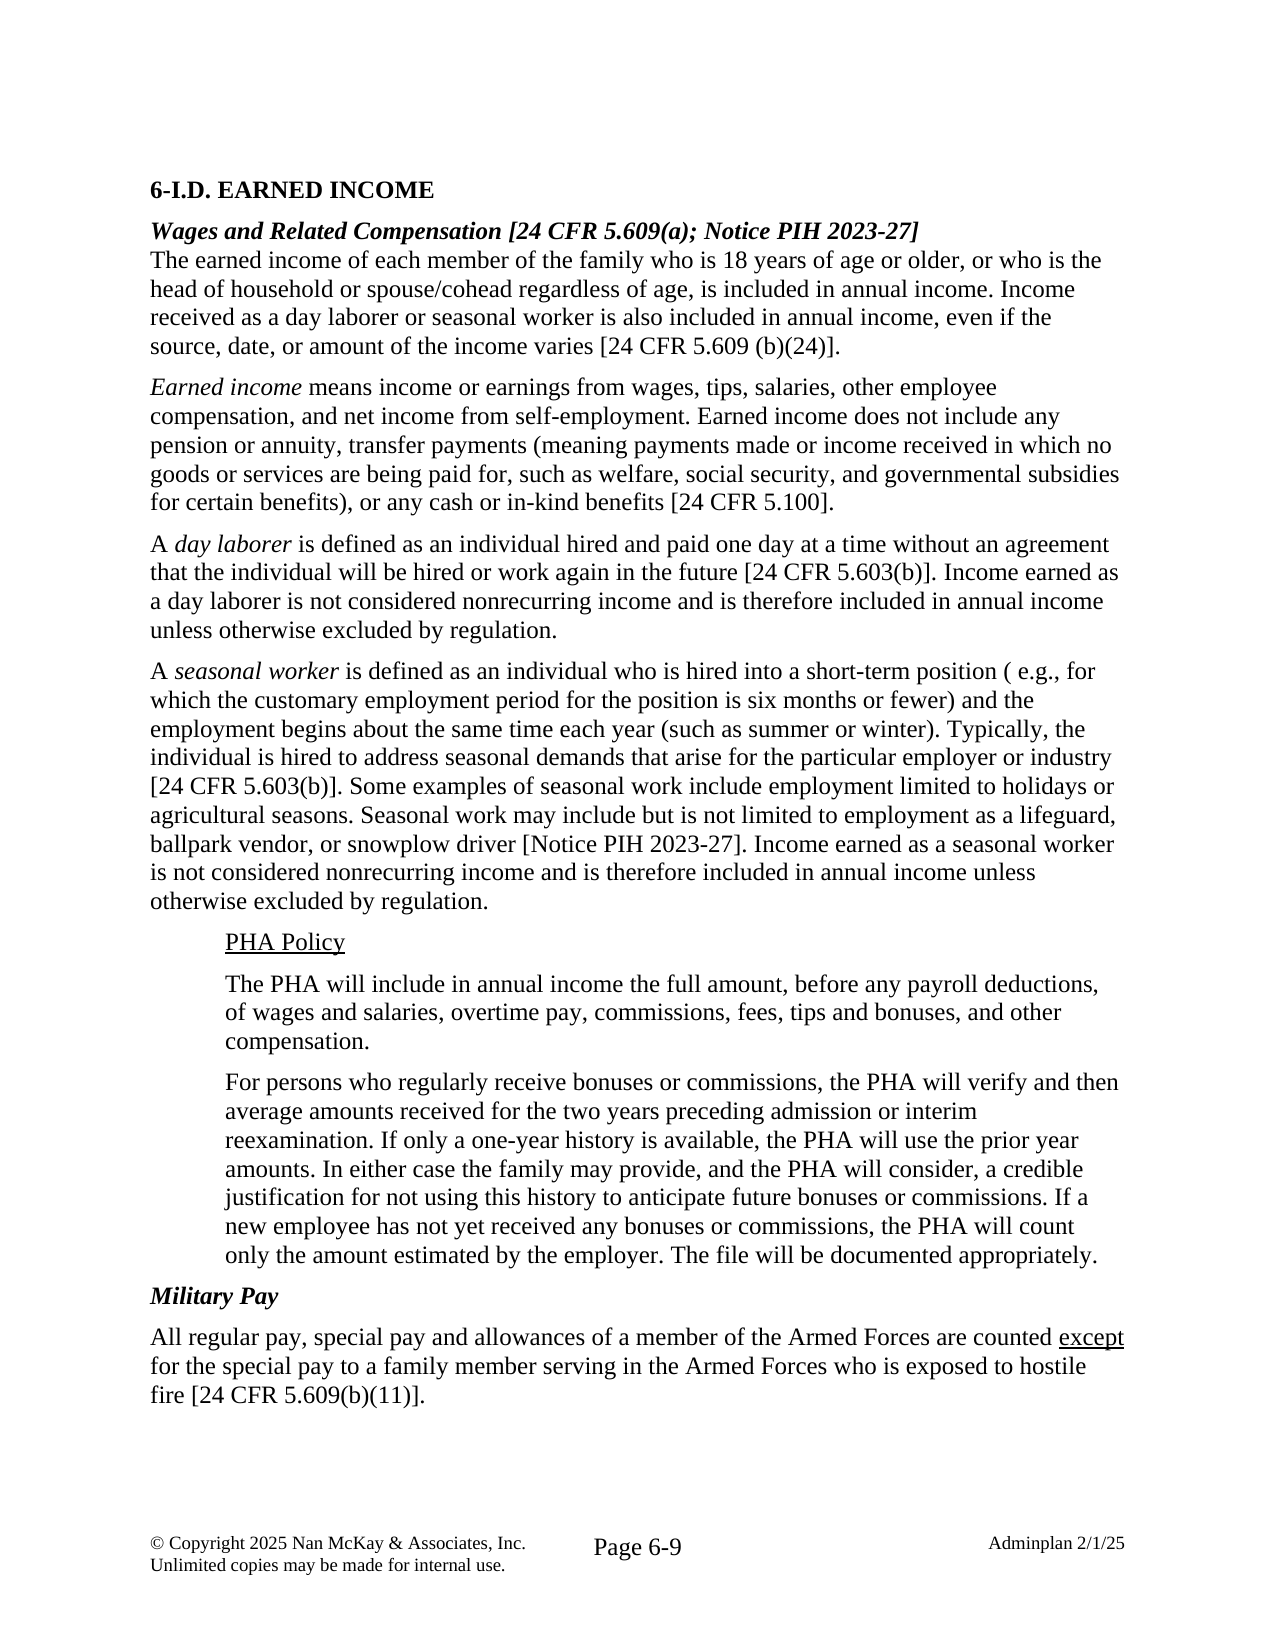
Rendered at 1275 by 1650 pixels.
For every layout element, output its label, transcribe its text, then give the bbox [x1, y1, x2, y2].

text All regular pay, special pay and allowances of a member of the Armed Forces are counted except for the special pay to a family member serving in the Armed Forces who is exposed to hostile fire [24 CFR 5.609(b)(11)]. [150, 1322, 1125, 1409]
text For persons who regularly receive bonuses or commissions, the PHA will verify and then average amounts received for the two years preceding admission or interim reexamination. If only a one-year history is available, the PHA will use the prior year amounts. In either case the family may provide, and the PHA will consider, a credible justification for not using this history to anticipate future bonuses or commissions. If a new employee has not yet received any bonuses or commissions, the PHA will count only the amount estimated by the employer. The file will be documented appropriately. [225, 1067, 1125, 1269]
text 6-I.D. EARNED INCOME [150, 175, 1125, 204]
text A day laborer is defined as an individual hired and paid one day at a time without an agreement that the individual will be hired or work again in the future [24 CFR 5.603(b)]. Income earned as a day laborer is not considered nonrecurring income and is therefore included in annual income unless otherwise excluded by regulation. [150, 529, 1125, 644]
text Military Pay [150, 1281, 1125, 1310]
text Wages and Related Compensation [24 CFR 5.609(a); Notice PIH 2023-27] [150, 216, 1125, 245]
text Earned income means income or earnings from wages, tips, salaries, other employee compensation, and net income from self-employment. Earned income does not include any pension or annuity, transfer payments (meaning payments made or income received in which no goods or services are being paid for, such as welfare, social security, and governmental subsidies for certain benefits), or any cash or in-kind benefits [24 CFR 5.100]. [150, 372, 1125, 516]
text PHA Policy [225, 927, 1125, 956]
text The PHA will include in annual income the full amount, before any payroll deductions, of wages and salaries, overtime pay, commissions, fees, tips and bonuses, and other compensation. [225, 969, 1125, 1055]
text The earned income of each member of the family who is 18 years of age or older, or who is the head of household or spouse/cohead regardless of age, is included in annual income. Income received as a day laborer or seasonal worker is also included in annual income, even if the source, date, or amount of the income varies [24 CFR 5.609 (b)(24)]. [150, 245, 1125, 360]
text A seasonal worker is defined as an individual who is hired into a short-term position ( e.g., for which the customary employment period for the position is six months or fewer) and the employment begins about the same time each year (such as summer or winter). Typically, the individual is hired to address seasonal demands that arise for the particular employer or industry [24 CFR 5.603(b)]. Some examples of seasonal work include employment limited to holidays or agricultural seasons. Seasonal work may include but is not limited to employment as a lifeguard, ballpark vendor, or snowplow driver [Notice PIH 2023-27]. Income earned as a seasonal worker is not considered nonrecurring income and is therefore included in annual income unless otherwise excluded by regulation. [150, 656, 1125, 915]
